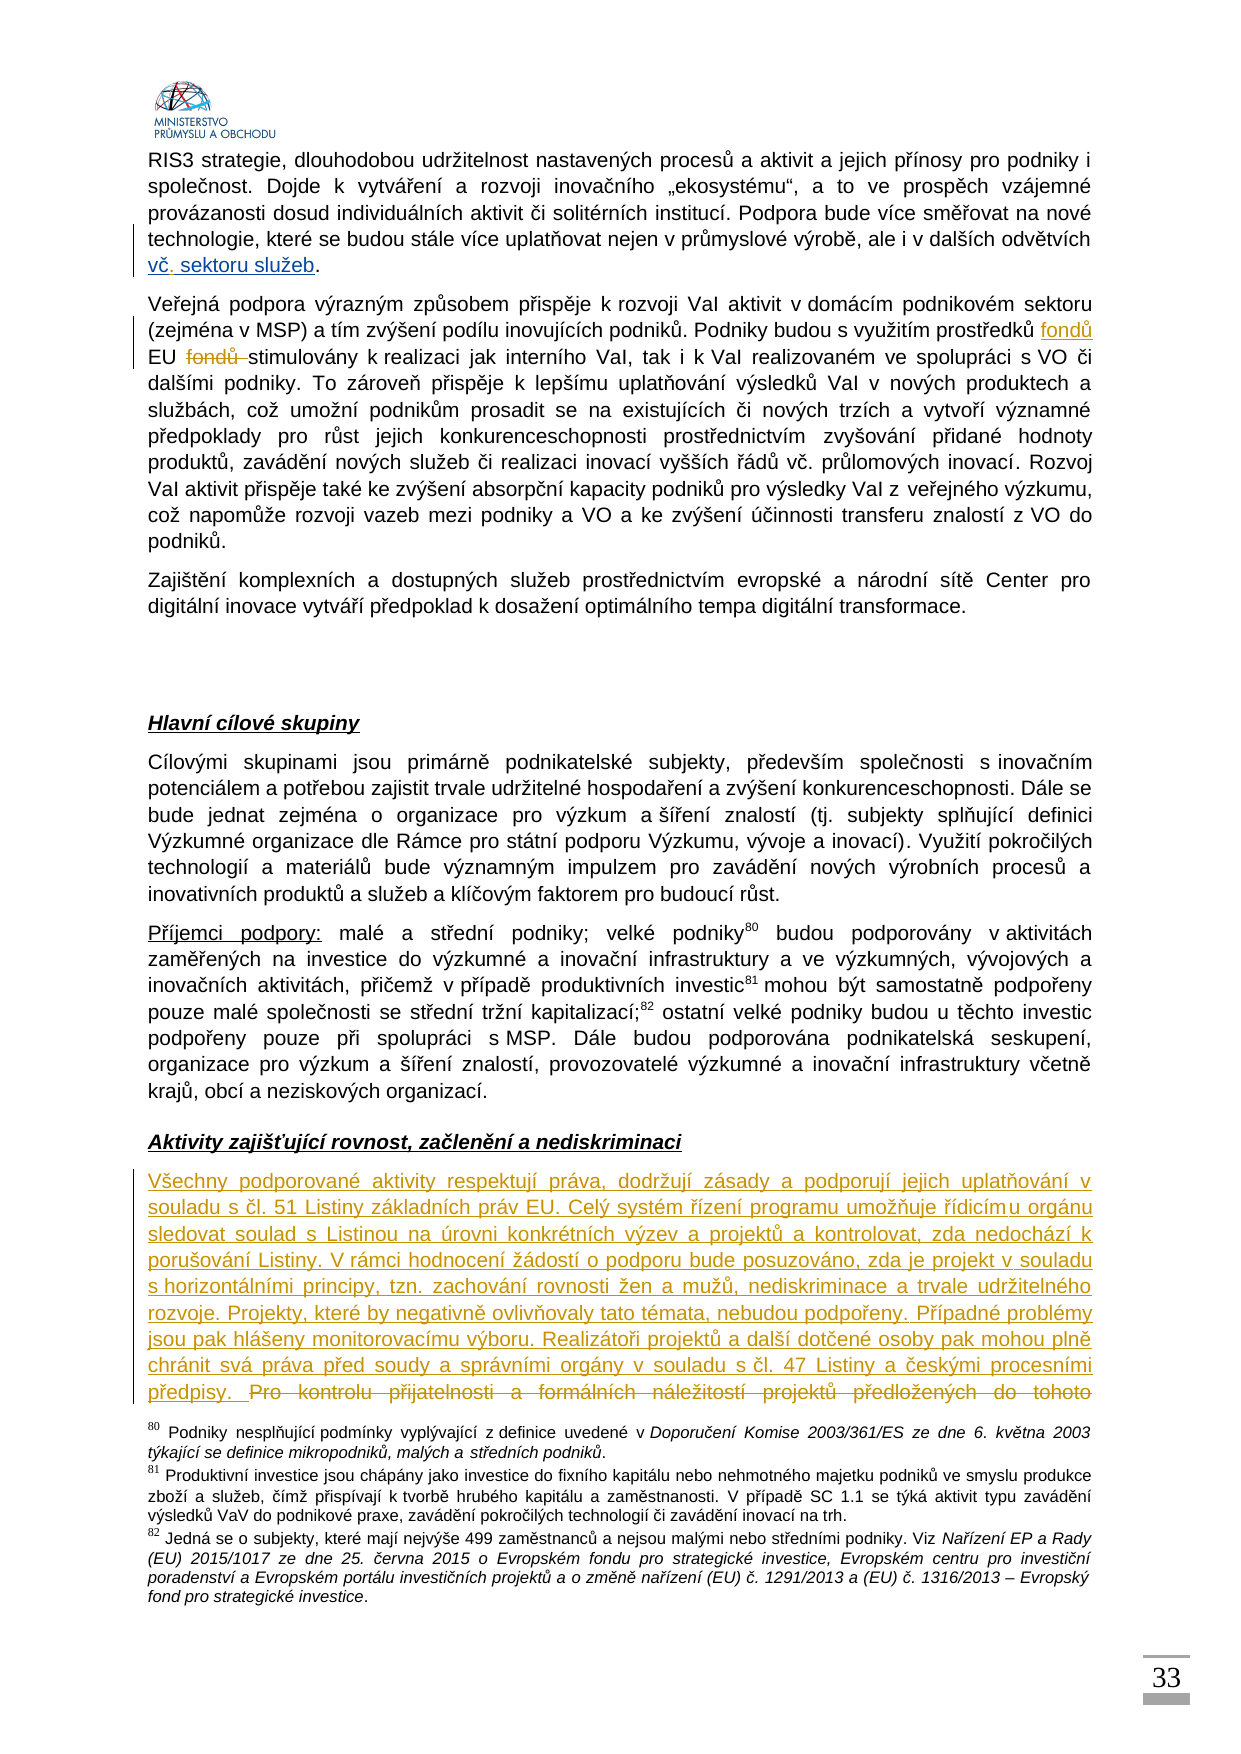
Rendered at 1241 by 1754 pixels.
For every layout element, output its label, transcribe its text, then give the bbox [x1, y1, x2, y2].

text Zajištění komplexních a dostupných služeb prostřednictvím evropské a národní sítě Center pro digitální inovace vytváří předpoklad k dosažení optimálního tempa digitální transformace. [148, 568, 1092, 618]
text Veřejná podpora výrazným způsobem přispěje k rozvoji VaI aktivit v domácím podnikovém sektoru (zejména v MSP) a tím zvýšení podílu inovujících podniků. Podniky budou s využitím prostředků EU stimulovány k realizaci jak interního VaI, tak i k VaI realizovaném ve spolupráci s VO či dalšími podniky. To zároveň přispěje k lepšímu uplatňování výsledků VaI v nových produktech a službách, což umožní podnikům prosadit se na existujících či nových trzích a vytvoří významné předpoklady pro růst jejich konkurenceschopnosti prostřednictvím zvyšování přidané hodnoty produktů, zavádění nových služeb či realizaci inovací vyšších řádů vč. průlomových inovací. Rozvoj VaI aktivit přispěje také ke zvýšení absorpční kapacity podniků pro výsledky VaI z veřejného výzkumu, což napomůže rozvoji vazeb mezi podniky a VO a ke zvýšení účinnosti transferu znalostí z VO do podniků. [148, 292, 1092, 553]
picture [147, 73, 283, 146]
text Příjemci podpory: malé a střední podniky; velké podniky budou podporovány v aktivitách zaměřených na investice do výzkumné a inovační infrastruktury a ve výzkumných, vývojových a inovačních aktivitách, přičemž v případě produktivních investic mohou být samostatně podpořeny pouze malé společnosti se střední tržní kapitalizací; ostatní velké podniky budou u těchto investic podpořeny pouze při spolupráci s MSP. Dále budou podporována podnikatelská seskupení, organizace pro výzkum a šíření znalostí, provozovatelé výzkumné a inovační infrastruktury včetně krajů, obcí a neziskových organizací. [148, 920, 1092, 1102]
text Cílovými skupinami jsou primárně podnikatelské subjekty, především společnosti s inovačním potenciálem a potřebou zajistit trvale udržitelné hospodaření a zvýšení konkurenceschopnosti. Dále se bude jednat zejména o organizace pro výzkum a šíření znalostí (tj. subjekty splňující definici Výzkumné organizace dle Rámce pro státní podporu Výzkumu, vývoje a inovací). Využití pokročilých technologií a materiálů bude významným impulzem pro zavádění nových výrobních procesů a inovativních produktů a služeb a klíčovým faktorem pro budoucí růst. [148, 750, 1092, 906]
text Hlavní cílové skupiny [148, 711, 1092, 735]
text Aktivity zajišťující rovnost, začlenění a nediskriminaci [148, 1130, 1092, 1154]
